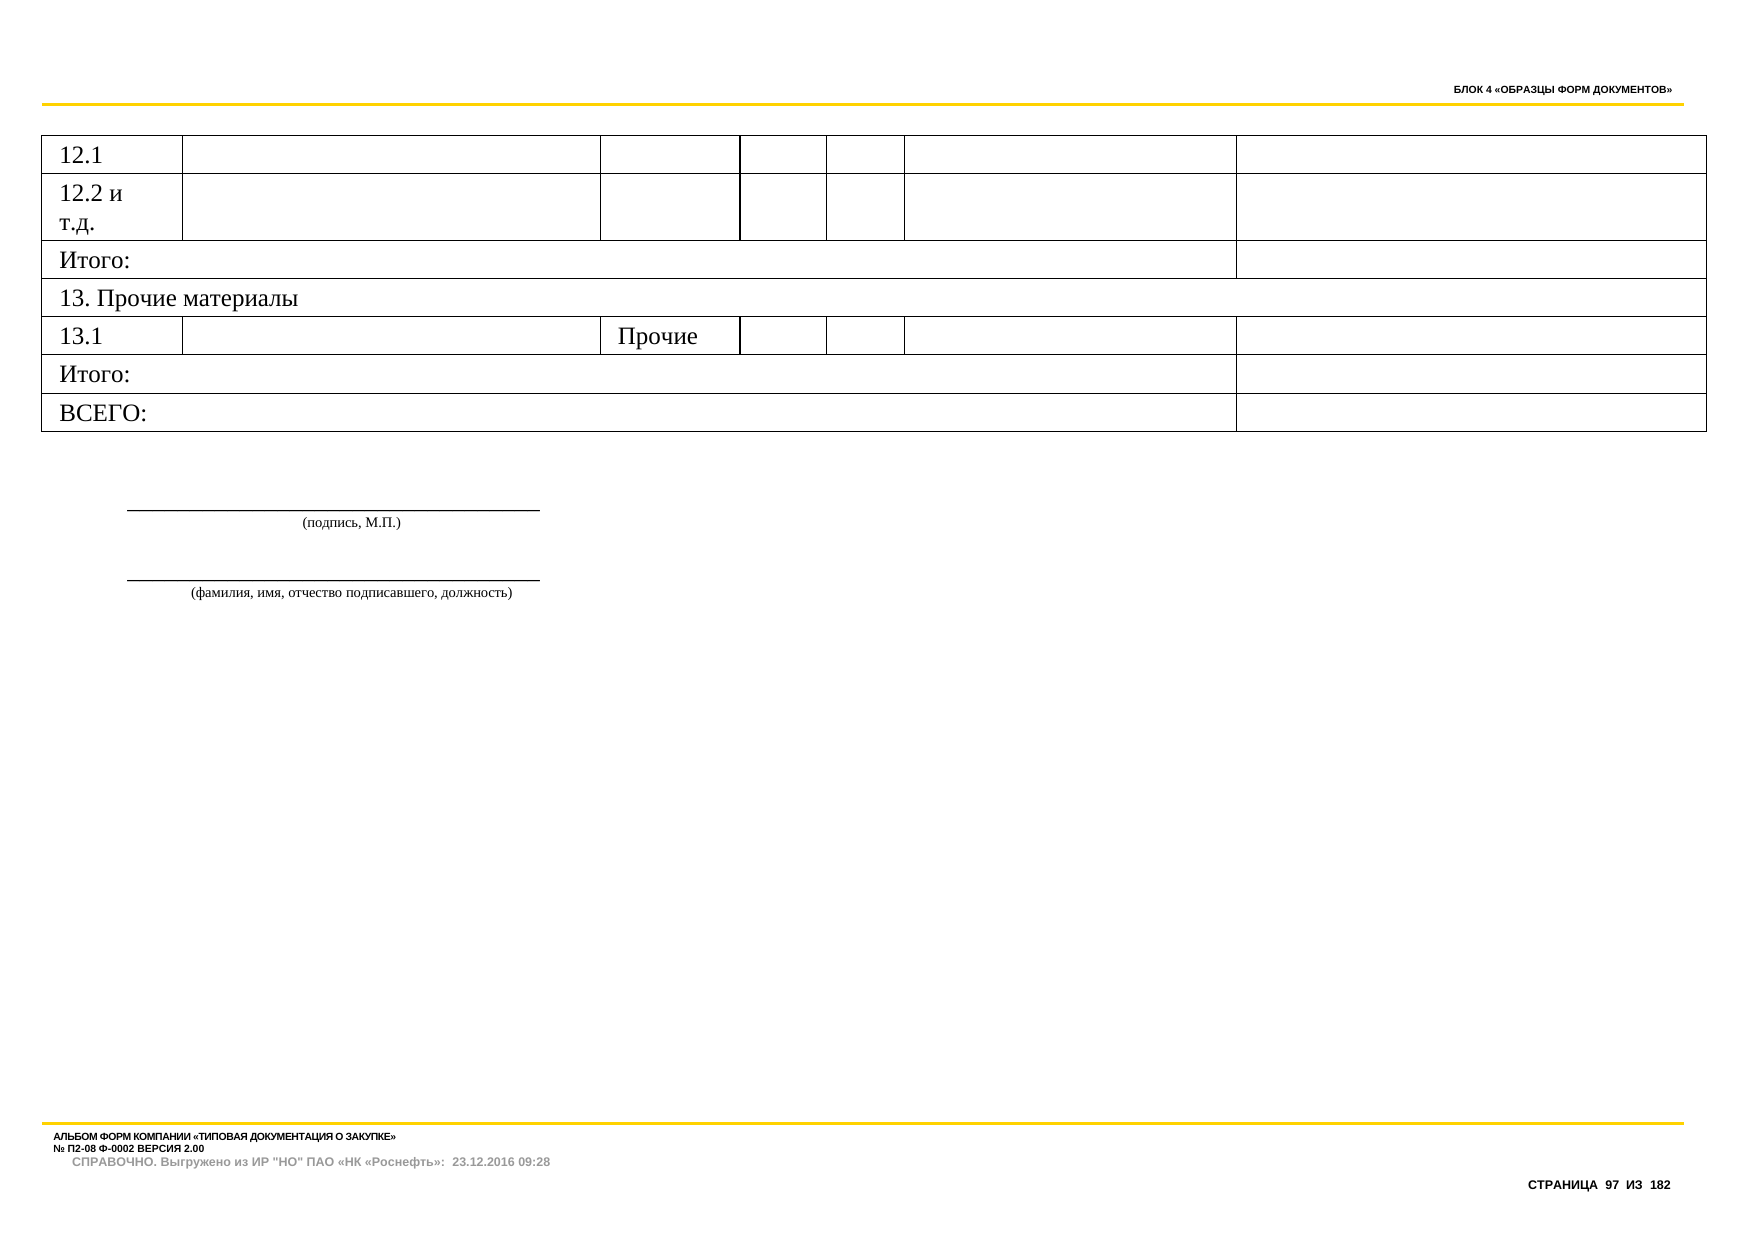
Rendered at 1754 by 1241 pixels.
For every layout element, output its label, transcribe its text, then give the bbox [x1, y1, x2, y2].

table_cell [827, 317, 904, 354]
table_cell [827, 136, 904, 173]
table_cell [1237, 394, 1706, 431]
text _________________________________ [127, 485, 650, 514]
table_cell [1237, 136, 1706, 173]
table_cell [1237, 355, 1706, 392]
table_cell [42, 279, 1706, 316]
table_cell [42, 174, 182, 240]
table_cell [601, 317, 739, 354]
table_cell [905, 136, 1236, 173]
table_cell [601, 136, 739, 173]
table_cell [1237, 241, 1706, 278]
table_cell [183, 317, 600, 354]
text (фамилия, имя, отчество подписавшего, должность) [53, 584, 650, 613]
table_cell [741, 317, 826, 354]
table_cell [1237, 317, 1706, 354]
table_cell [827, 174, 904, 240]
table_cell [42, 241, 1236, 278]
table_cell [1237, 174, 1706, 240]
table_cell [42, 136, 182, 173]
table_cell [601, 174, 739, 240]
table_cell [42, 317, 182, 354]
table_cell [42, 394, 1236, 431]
text _________________________________ [127, 555, 650, 584]
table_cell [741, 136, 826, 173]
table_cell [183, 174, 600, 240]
text (подпись, М.П.) [53, 514, 650, 543]
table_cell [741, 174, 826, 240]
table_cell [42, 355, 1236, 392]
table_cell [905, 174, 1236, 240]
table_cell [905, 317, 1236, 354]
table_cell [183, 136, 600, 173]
